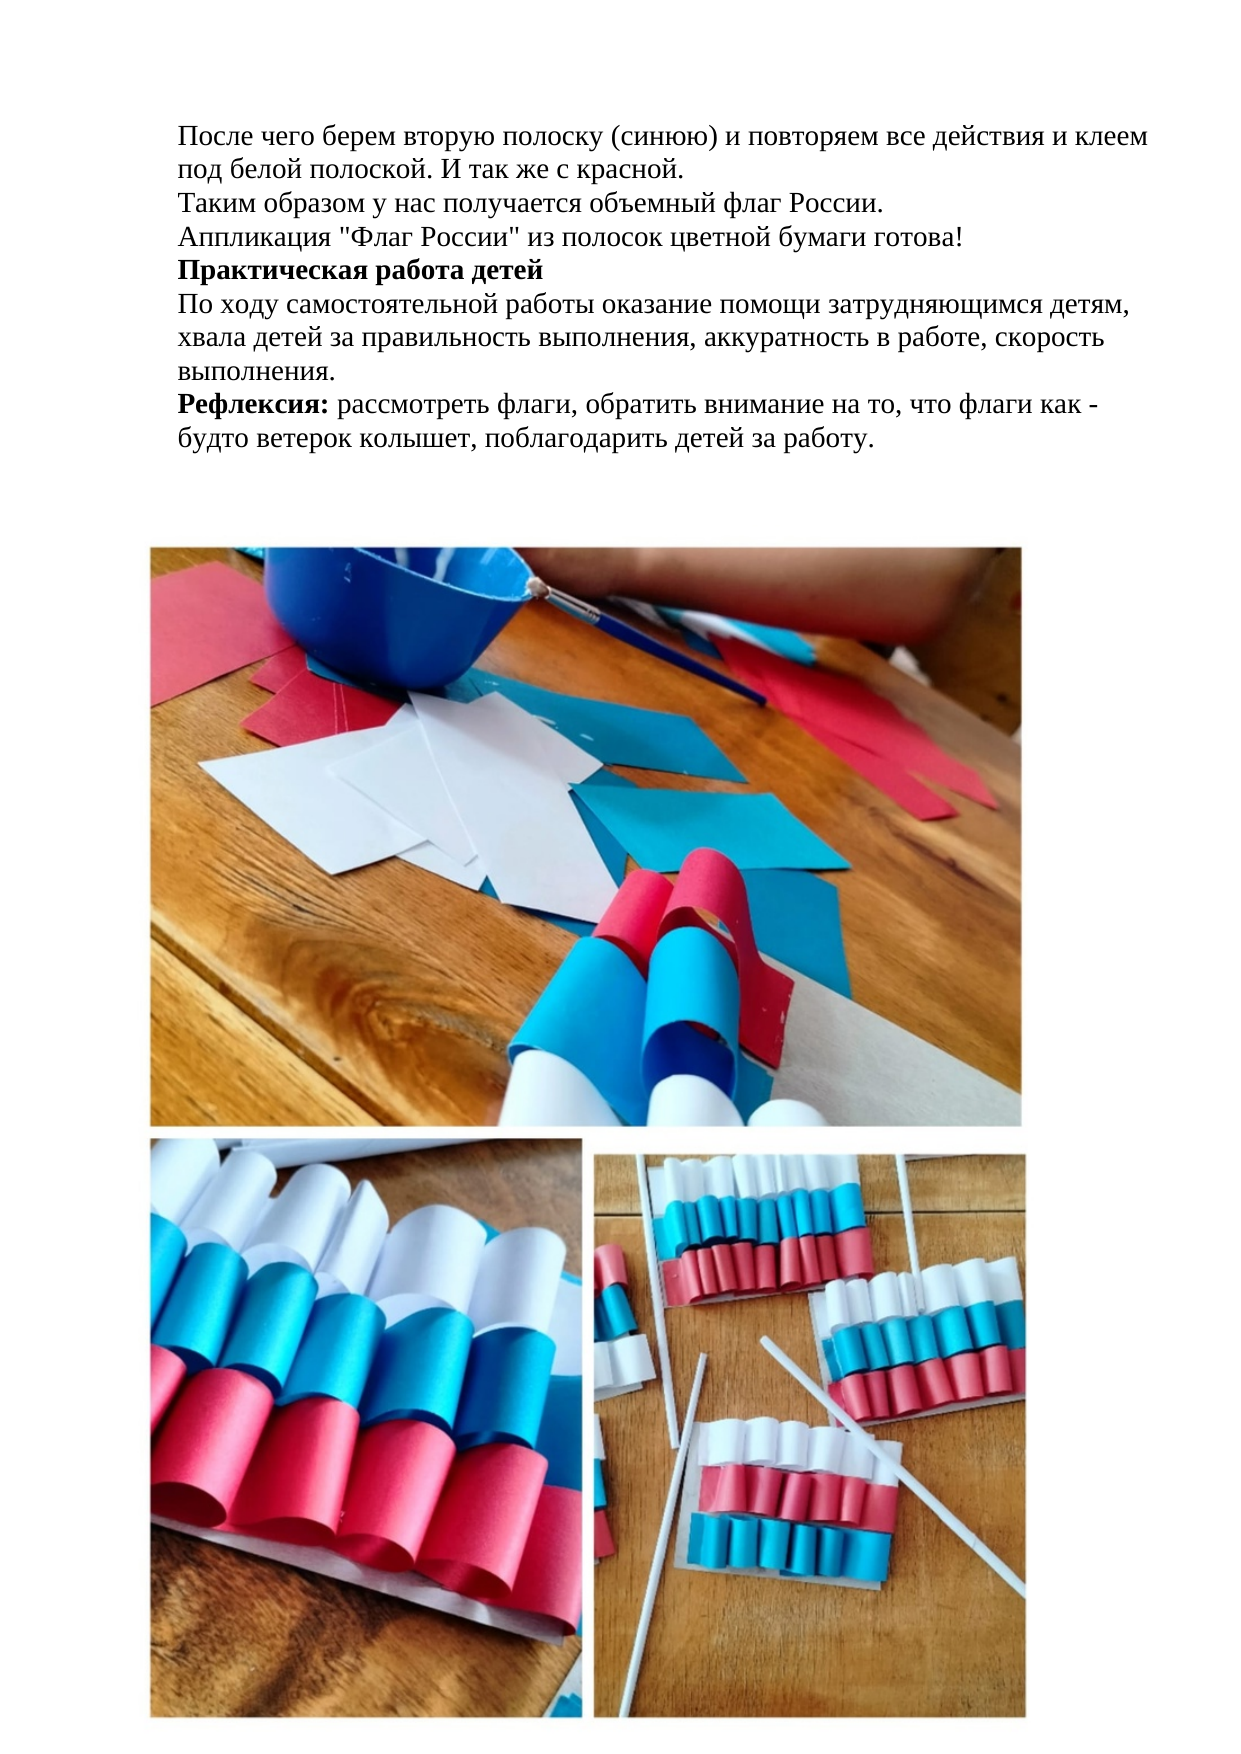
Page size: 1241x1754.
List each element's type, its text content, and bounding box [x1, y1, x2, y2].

picture [127, 525, 1049, 1736]
text После чего берем вторую полоску (синюю) и повторяем все действия и клеем под белой полоской. И так же с красной. [177, 118, 1152, 185]
text Аппликация "Флаг России" из полосок цветной бумаги готова! [177, 219, 1152, 252]
text По ходу самостоятельной работы оказание помощи затрудняющимся детям, хвала детей за правильность выполнения, аккуратность в работе, скорость выполнения. [177, 286, 1152, 386]
text Практическая работа детей [177, 252, 1152, 286]
text Рефлексия: рассмотреть флаги, обратить внимание на то, что флаги как - будто ветерок колышет, поблагодарить детей за работу. [177, 386, 1152, 453]
text Таким образом у нас получается объемный флаг России. [177, 185, 1152, 219]
